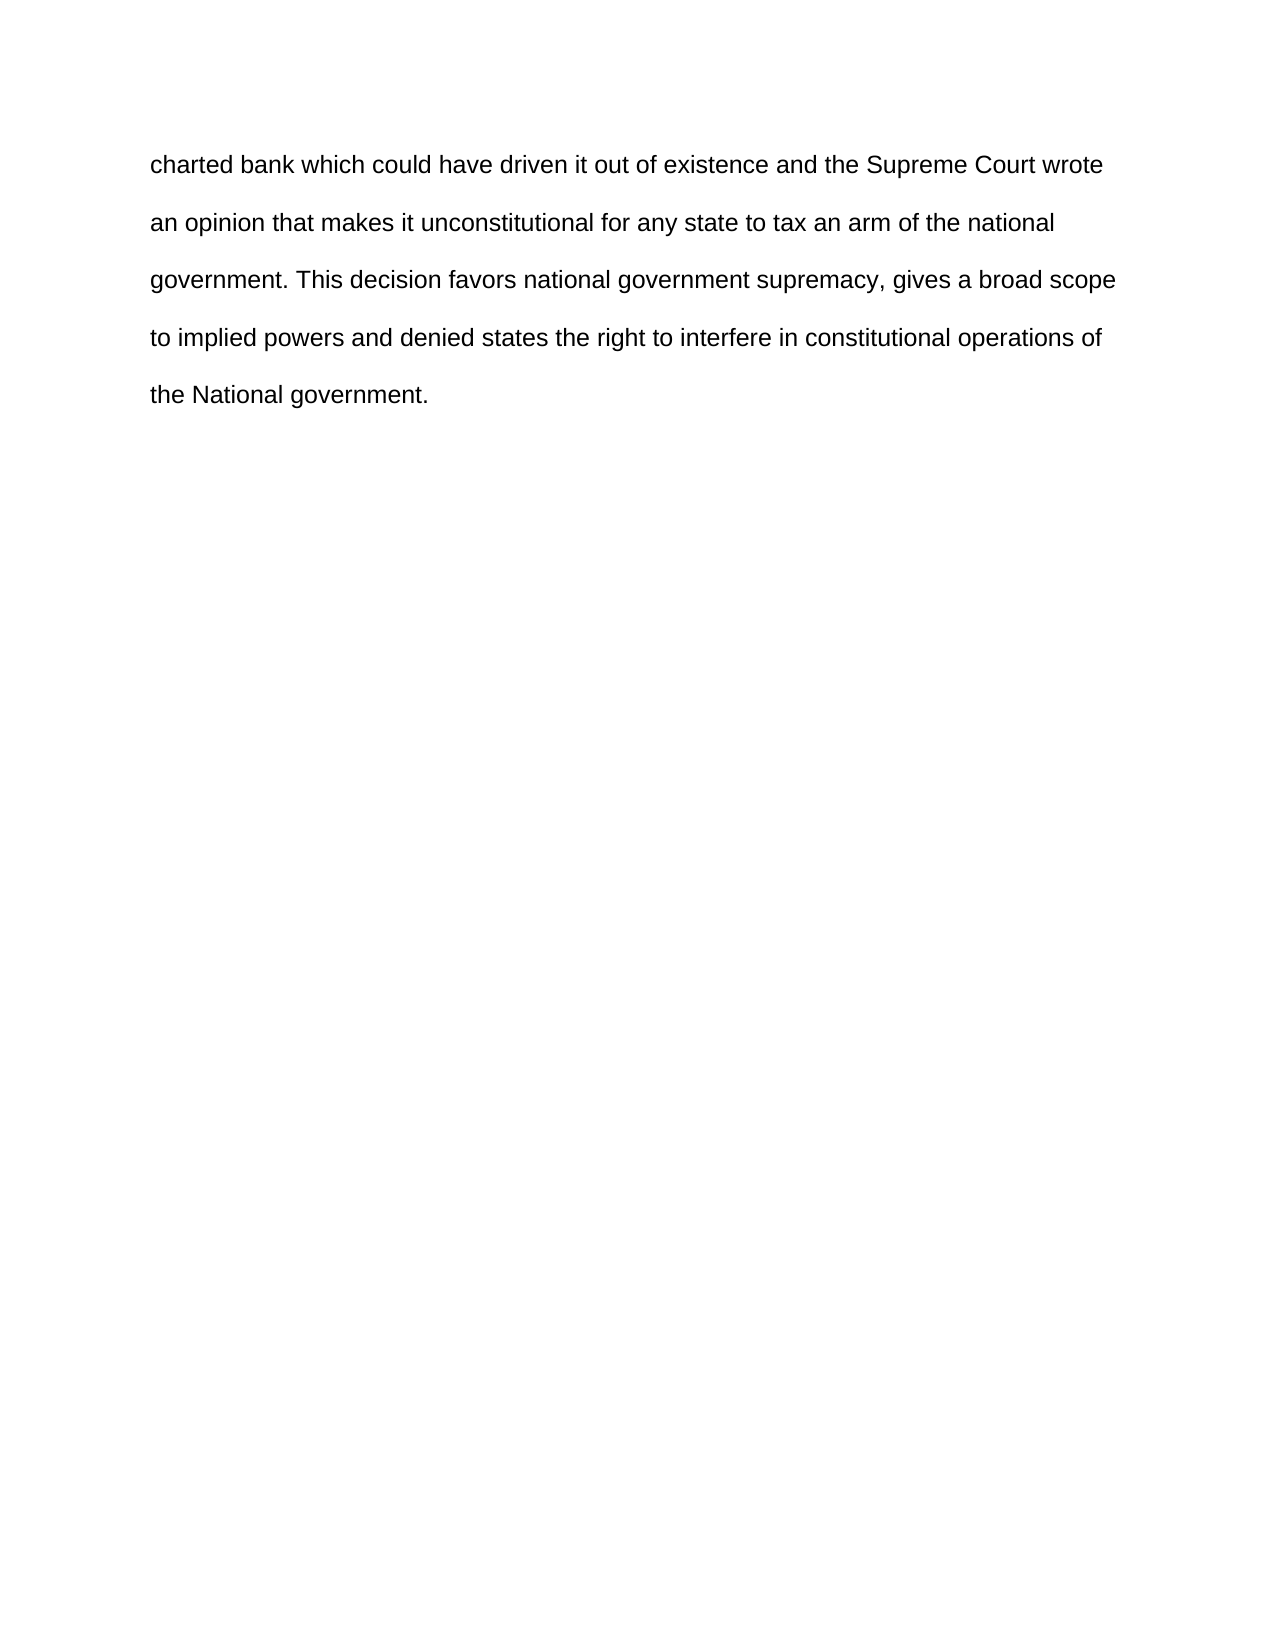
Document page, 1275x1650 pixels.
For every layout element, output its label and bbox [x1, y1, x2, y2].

text [150, 150, 1125, 409]
